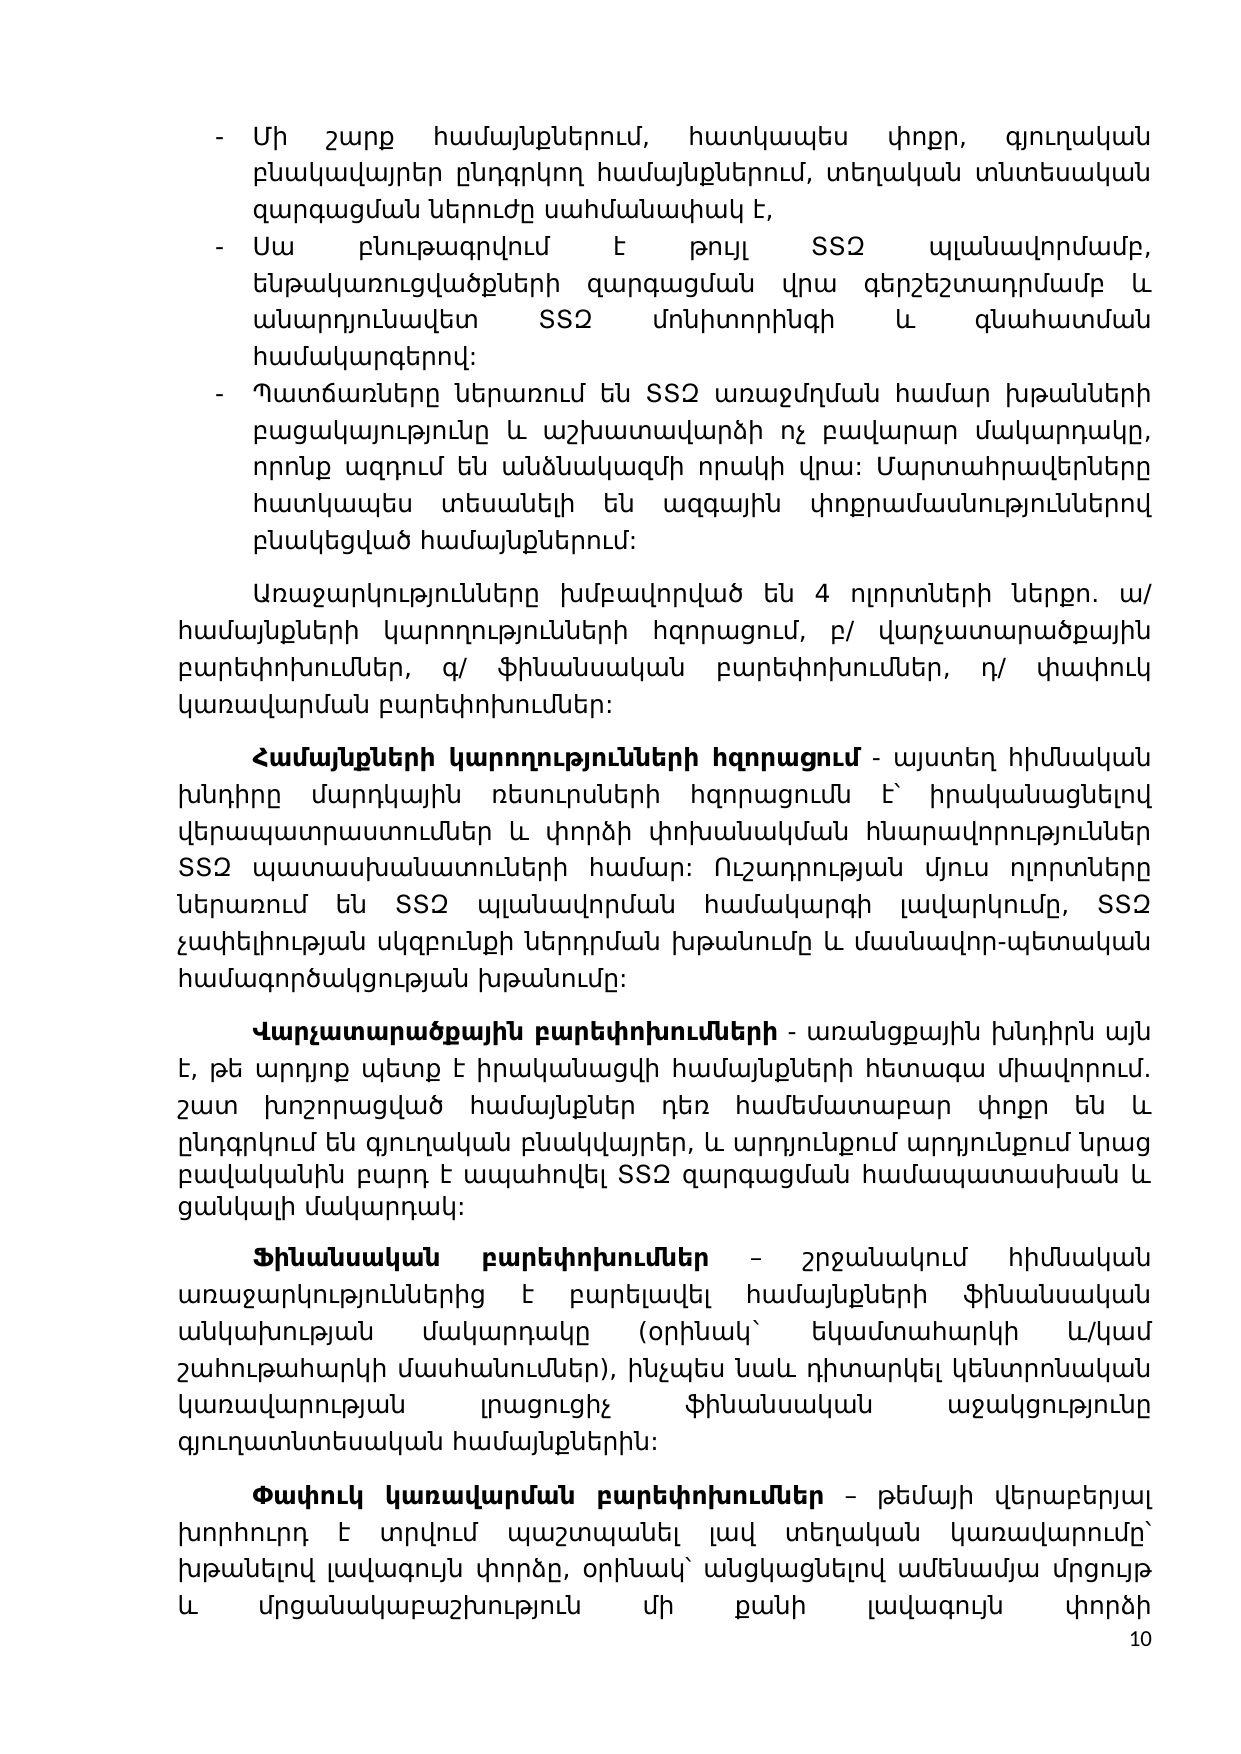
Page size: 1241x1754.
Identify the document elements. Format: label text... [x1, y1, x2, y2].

text Վարչատարածքային բարեփոխումների - առանցքային խնդիրն այն է, թե արդյոք պետք է իրականացվի համայնքների հետագա միավորում. շատ խոշորացված համայնքներ դեռ համեմատաբար փոքր են և ընդգրկում են գյուղական բնակվայրեր, և արդյունքում արդյունքում նրաց բավականին բարդ է ապահովել ՏՏԶ զարգացման համապատասխան և ցանկալի մակարդակ: [177, 1014, 1152, 1221]
list Պատճառները ներառում են ՏՏԶ առաջմղման համար խթանների բացակայությունը և աշխատավարձի ոչ բավարար մակարդակը, որոնք ազդում են անձնակազմի որակի վրա: Մարտահրավերները հատկապես տեսանելի են ազգային փոքրամասնություններով բնակեցված համայնքներում: [215, 376, 1152, 557]
text Համայնքների կարողությունների հզորացում - այստեղ հիմնական խնդիրը մարդկային ռեսուրսների հզորացումն է՝ իրականացնելով վերապատրաստումներ և փորձի փոխանակման հնարավորություններ ՏՏԶ պատասխանատուների համար: Ուշադրության մյուս ոլորտները ներառում են ՏՏԶ պլանավորման համակարգի լավարկումը, ՏՏԶ չափելիության սկզբունքի ներդրման խթանումը և մասնավոր-պետական համագործակցության խթանումը: [177, 740, 1152, 994]
list Սա բնութագրվում է թույլ ՏՏԶ պլանավորմամբ, ենթակառուցվածքների զարգացման վրա գերշեշտադրմամբ և անարդյունավետ ՏՏԶ մոնիտորինգի և գնահատման համակարգերով: [215, 228, 1152, 373]
text Առաջարկությունները խմբավորված են 4 ոլորտների ներքո. ա/ համայնքների կարողությունների հզորացում, բ/ վարչատարածքային բարեփոխումներ, գ/ ֆինանսական բարեփոխումներ, դ/ փափուկ կառավարման բարեփոխումներ: [177, 576, 1152, 720]
list Մի շարք համայնքներում, հատկապես փոքր, գյուղական բնակավայրեր ընդգրկող համայնքներում, տեղական տնտեսական զարգացման ներուժը սահմանափակ է, [215, 118, 1152, 226]
text Ֆինանսական բարեփոխումներ – շրջանակում հիմնական առաջարկություններից է բարելավել համայնքների ֆինանսական անկախության մակարդակը (օրինակ` եկամտահարկի և/կամ շահութահարկի մասհանումներ), ինչպես նաև դիտարկել կենտրոնական կառավարության լրացուցիչ ֆինանսական աջակցությունը գյուղատնտեսական համայնքներին: [177, 1240, 1152, 1458]
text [177, 1477, 1152, 1622]
